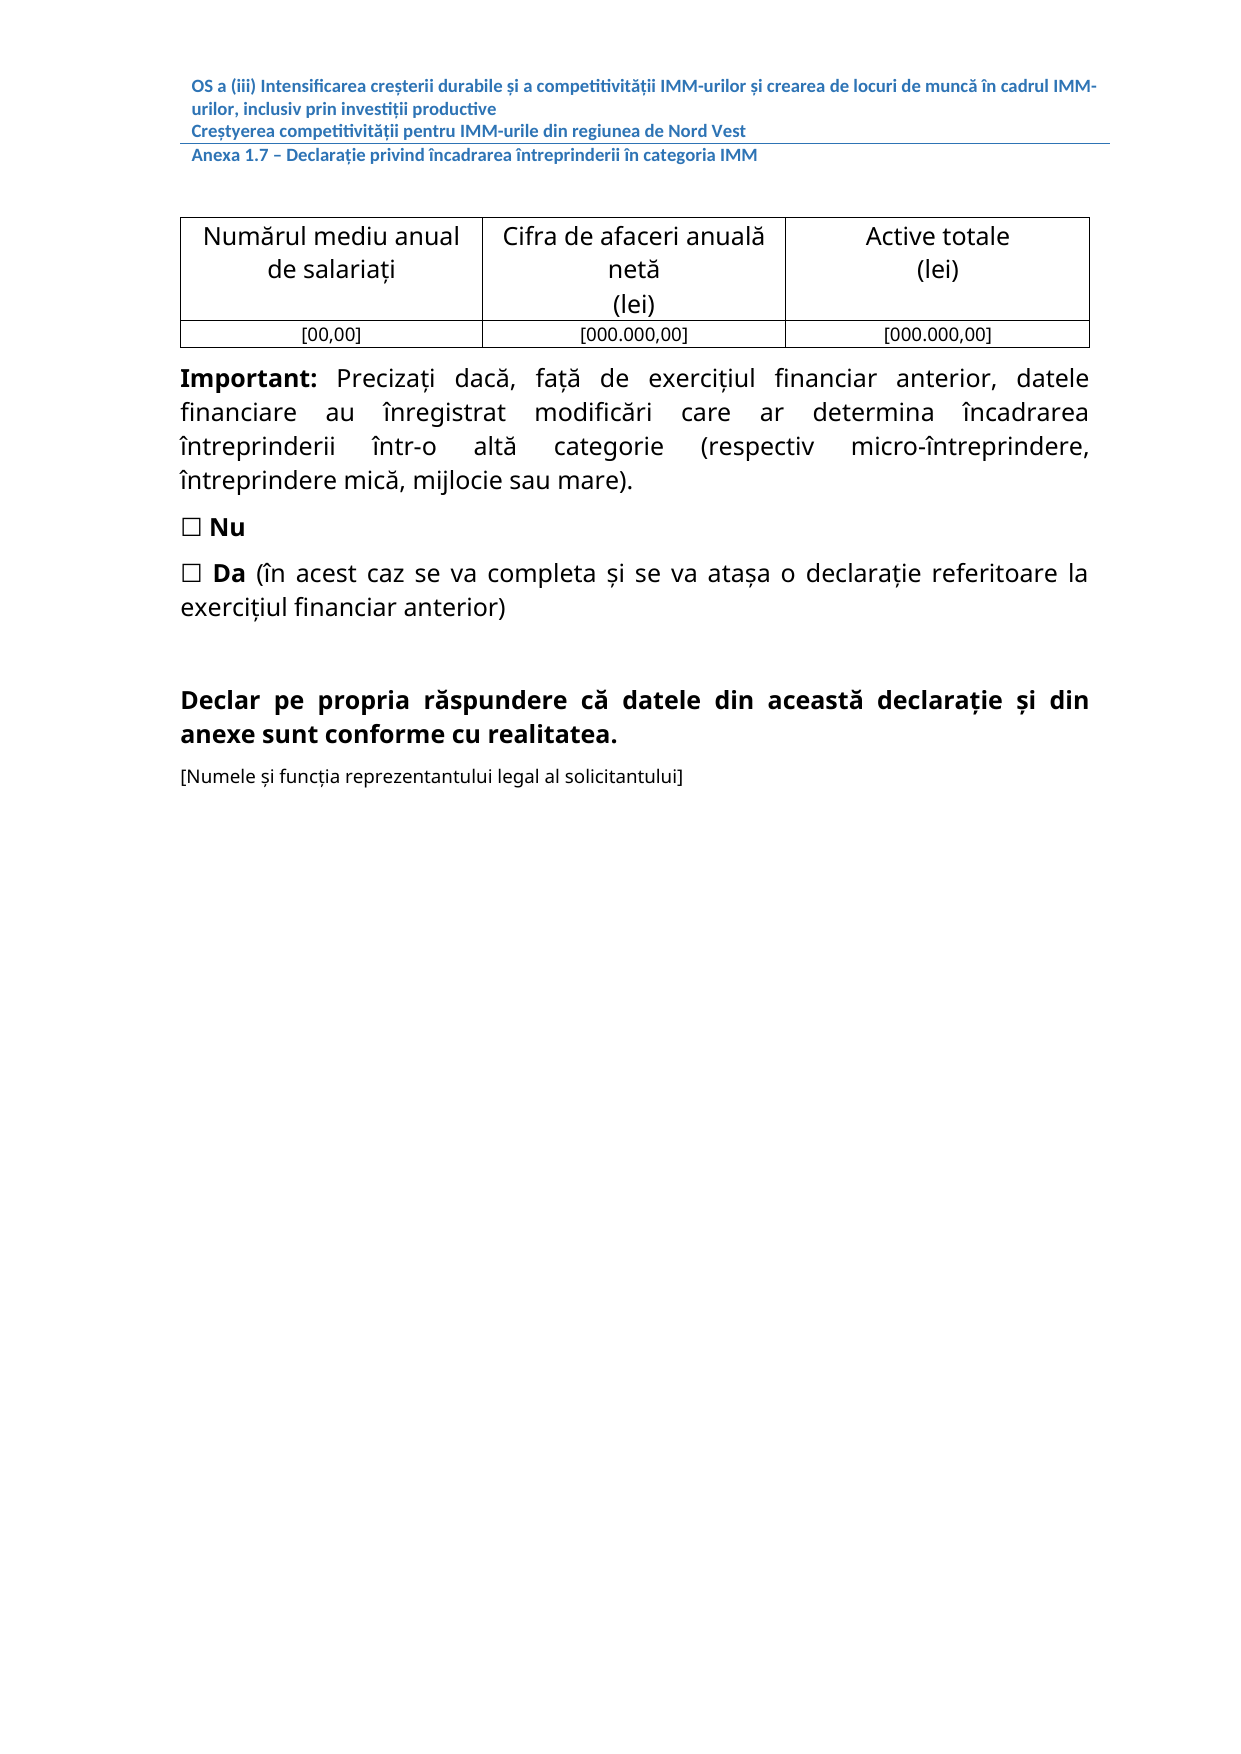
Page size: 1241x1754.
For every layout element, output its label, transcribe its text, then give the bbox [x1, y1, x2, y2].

text Nu [180, 509, 1090, 543]
text Declar pe propria răspundere că datele din această declaraţie şi din anexe sunt conforme cu realitatea. [180, 683, 1090, 751]
table_cell [786, 321, 1089, 347]
table_cell Cifra de afaceri anuală netă (lei) [483, 218, 785, 320]
text Important: Precizaţi dacă, faţă de exerciţiul financiar anterior, datele financiare au înregistrat modificări care ar determina încadrarea întreprinderii într-o altă categorie (respectiv micro-întreprindere, întreprindere mică, mijlocie sau mare). [180, 360, 1090, 497]
table_cell Numărul mediu anual de salariaţi [181, 218, 482, 320]
text Da (în acest caz se va completa şi se va ataşa o declaraţie referitoare la exerciţiul financiar anterior) [180, 556, 1090, 624]
table_cell Active totale (lei) [786, 218, 1089, 320]
table_cell [181, 321, 482, 347]
table_cell [483, 321, 785, 347]
